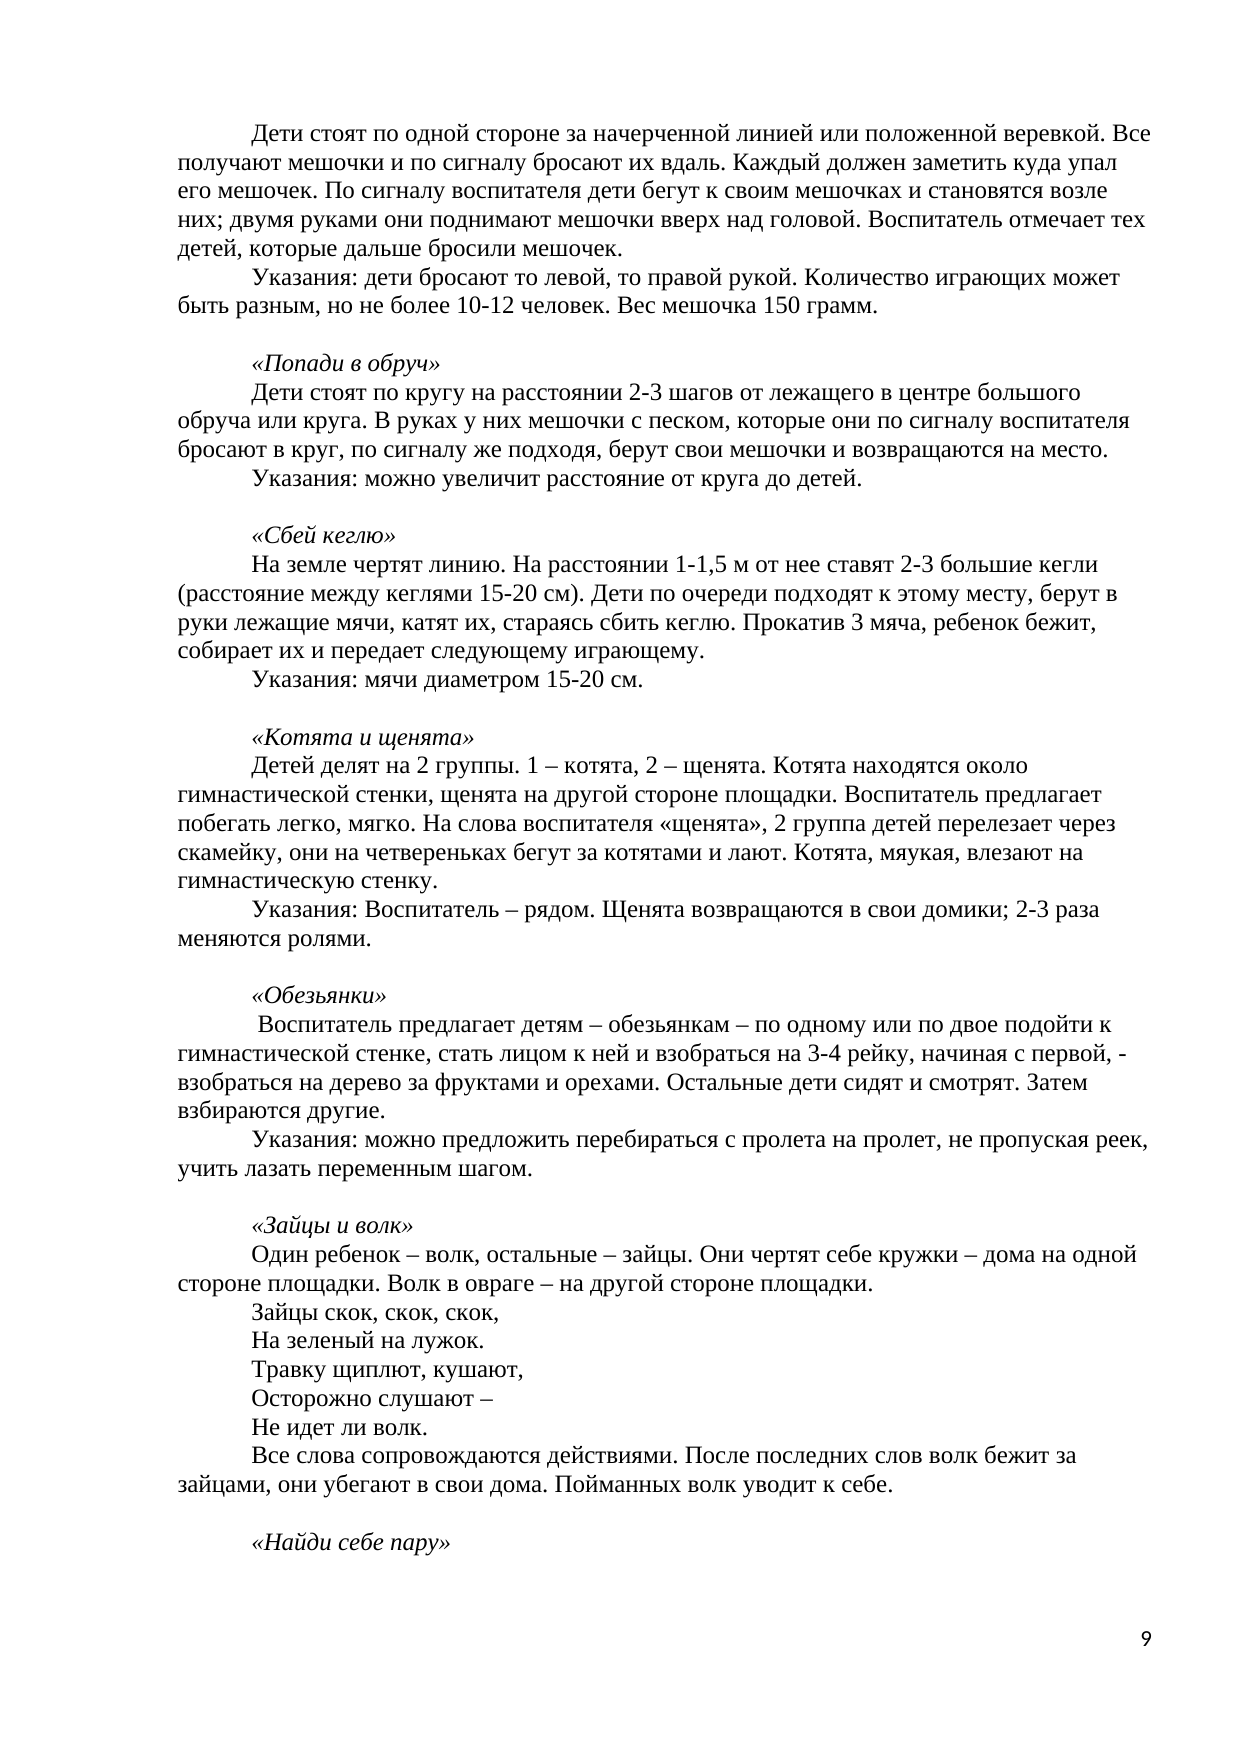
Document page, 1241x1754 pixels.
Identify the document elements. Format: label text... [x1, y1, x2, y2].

text Дети стоят по одной стороне за начерченной линией или положенной веревкой. Все получают мешочки и по сигналу бросают их вдаль. Каждый должен заметить куда упал его мешочек. По сигналу воспитателя дети бегут к своим мешочках и становятся возле них; двумя руками они поднимают мешочки вверх над головой. Воспитатель отмечает тех детей, которые дальше бросили мешочек. [177, 118, 1152, 262]
text Осторожно слушают – [177, 1383, 1152, 1412]
text Указания: Воспитатель – рядом. Щенята возвращаются в свои домики; 2-3 раза меняются ролями. [177, 894, 1152, 952]
text «Зайцы и волк» [177, 1211, 1152, 1239]
text Указания: мячи диаметром 15-20 см. [177, 664, 1152, 693]
text «Котята и щенята» [177, 722, 1152, 751]
text Указания: дети бросают то левой, то правой рукой. Количество играющих может быть разным, но не более 10-12 человек. Вес мешочка 150 грамм. [177, 262, 1152, 319]
text Указания: можно предложить перебираться с пролета на пролет, не пропуская реек, учить лазать переменным шагом. [177, 1124, 1152, 1182]
text На земле чертят линию. На расстоянии 1-1,5 м от нее ставят 2-3 большие кегли (расстояние между кеглями 15-20 см). Дети по очереди подходят к этому месту, берут в руки лежащие мячи, катят их, стараясь сбить кеглю. Прокатив 3 мяча, ребенок бежит, собирает их и передает следующему играющему. [177, 549, 1152, 664]
text Травку щиплют, кушают, [177, 1354, 1152, 1383]
text «Обезьянки» [177, 981, 1152, 1009]
text «Сбей кеглю» [177, 521, 1152, 549]
text Детей делят на 2 группы. 1 – котята, 2 – щенята. Котята находятся около гимнастической стенки, щенята на другой стороне площадки. Воспитатель предлагает побегать легко, мягко. На слова воспитателя «щенята», 2 группа детей перелезает через скамейку, они на четвереньках бегут за котятами и лают. Котята, мяукая, влезают на гимнастическую стенку. [177, 751, 1152, 894]
text Дети стоят по кругу на расстоянии 2-3 шагов от лежащего в центре большого обруча или круга. В руках у них мешочки с песком, которые они по сигналу воспитателя бросают в круг, по сигналу же подходя, берут свои мешочки и возвращаются на место. [177, 377, 1152, 463]
text Один ребенок – волк, остальные – зайцы. Они чертят себе кружки – дома на одной стороне площадки. Волк в овраге – на другой стороне площадки. [177, 1239, 1152, 1297]
text Не идет ли волк. [177, 1412, 1152, 1441]
text Указания: можно увеличит расстояние от круга до детей. [177, 463, 1152, 492]
text Воспитатель предлагает детям – обезьянкам – по одному или по двое подойти к гимнастической стенке, стать лицом к ней и взобраться на 3-4 рейку, начиная с первой, - взобраться на дерево за фруктами и орехами. Остальные дети сидят и смотрят. Затем взбираются другие. [177, 1009, 1152, 1124]
text Зайцы скок, скок, скок, [177, 1297, 1152, 1326]
text «Попади в обруч» [177, 348, 1152, 377]
text «Найди себе пару» [177, 1527, 1152, 1556]
text Все слова сопровождаются действиями. После последних слов волк бежит за зайцами, они убегают в свои дома. Пойманных волк уводит к себе. [177, 1441, 1152, 1498]
text На зеленый на лужок. [177, 1326, 1152, 1354]
